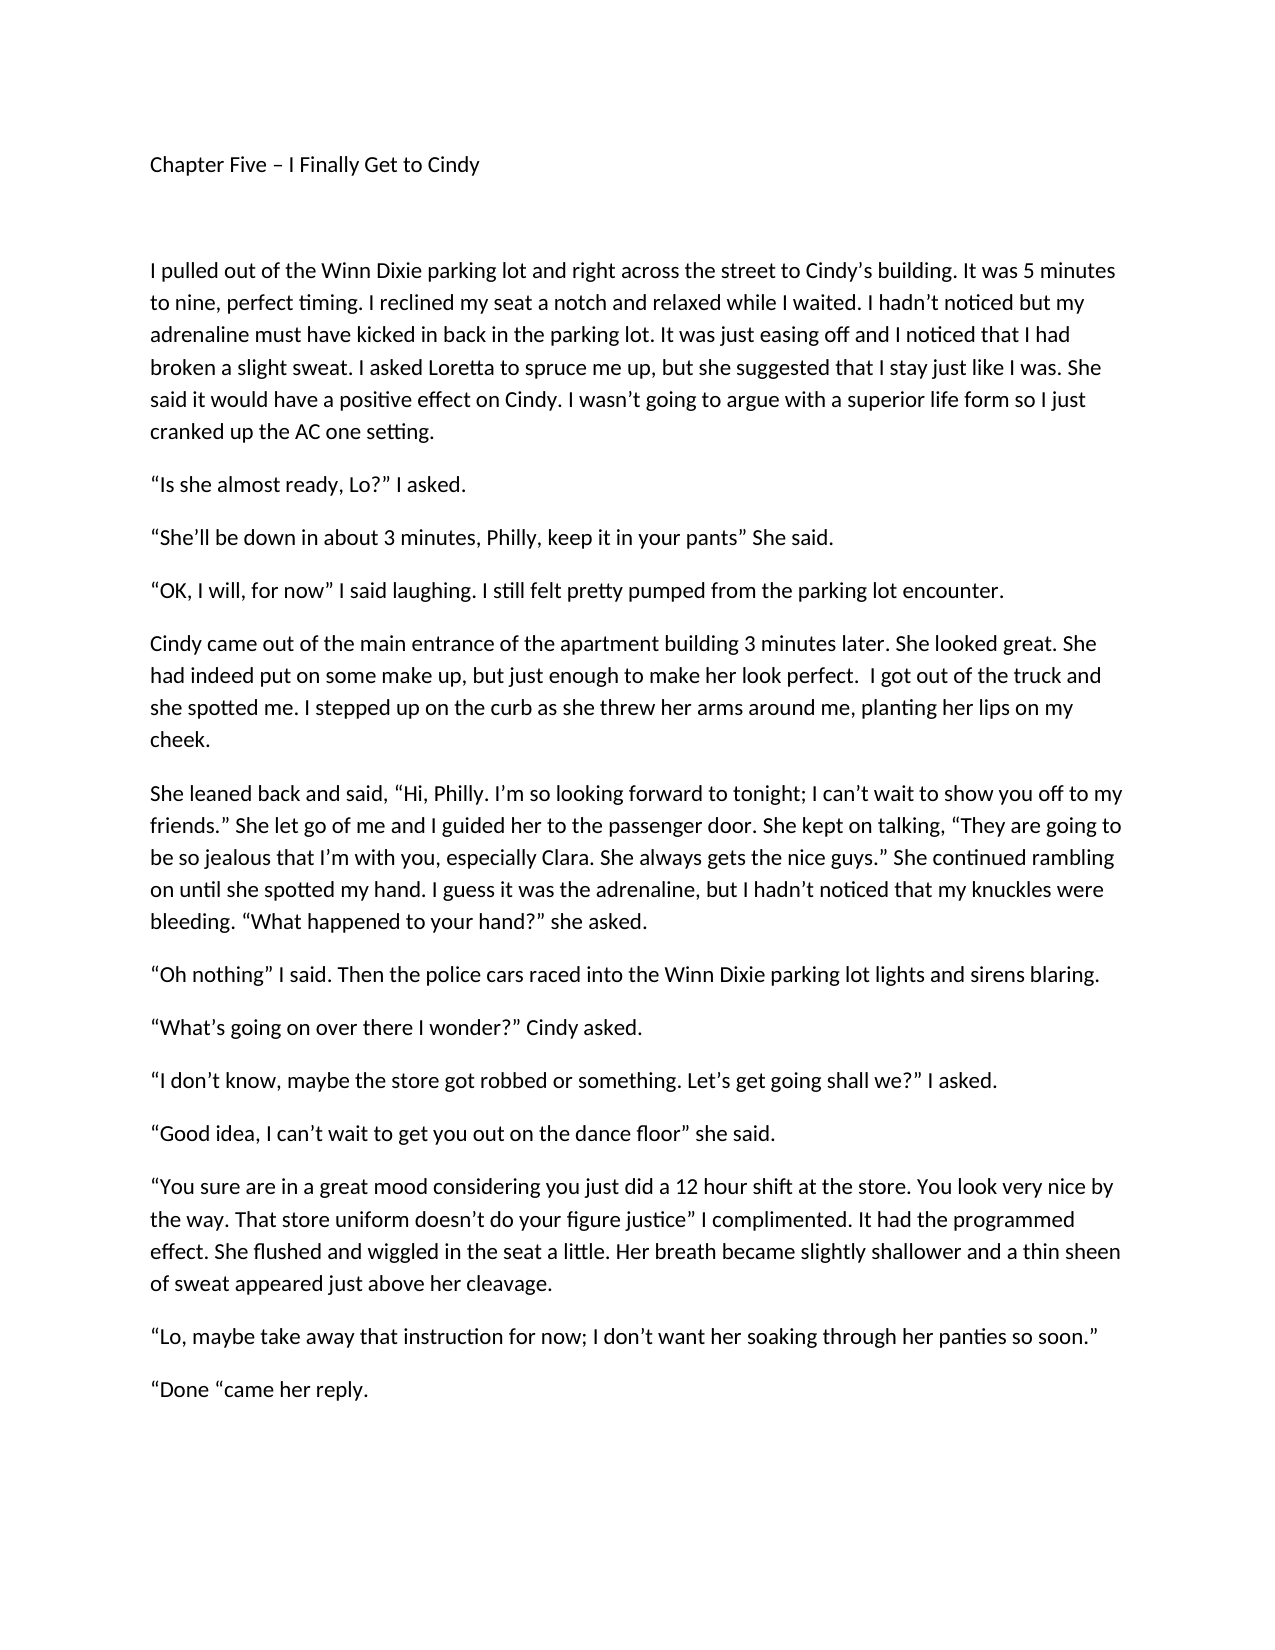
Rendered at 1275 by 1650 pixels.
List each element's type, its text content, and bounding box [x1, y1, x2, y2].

text “What’s going on over there I wonder?” Cindy asked. [150, 1013, 1125, 1041]
text She leaned back and said, “Hi, Philly. I’m so looking forward to tonight; I can’t wait to show you off to my friends.” She let go of me and I guided her to the passenger door. She kept on talking, “They are going to be so jealous that I’m with you, especially Clara. She always gets the nice guys.” She continued rambling on until she spotted my hand. I guess it was the adrenaline, but I hadn’t noticed that my knuckles were bleeding. “What happened to your hand?” she asked. [150, 779, 1125, 935]
text I pulled out of the Winn Dixie parking lot and right across the street to Cindy’s building. It was 5 minutes to nine, perfect timing. I reclined my seat a notch and relaxed while I waited. I hadn’t noticed but my adrenaline must have kicked in back in the parking lot. It was just easing off and I noticed that I had broken a slight sweat. I asked Loretta to spruce me up, but she suggested that I stay just like I was. She said it would have a positive effect on Cindy. I wasn’t going to argue with a superior life form so I just cranked up the AC one setting. [150, 256, 1125, 445]
text “You sure are in a great mood considering you just did a 12 hour shift at the store. You look very nice by the way. That store uniform doesn’t do your figure justice” I complimented. It had the programmed effect. She flushed and wiggled in the seat a little. Her breath became slightly shallower and a thin sheen of sweat appeared just above her cleavage. [150, 1172, 1125, 1297]
text “Done “came her reply. [150, 1375, 1125, 1403]
text “Lo, maybe take away that instruction for now; I don’t want her soaking through her panties so soon.” [150, 1322, 1125, 1350]
text “I don’t know, maybe the store got robbed or something. Let’s get going shall we?” I asked. [150, 1066, 1125, 1094]
text “Is she almost ready, Lo?” I asked. [150, 470, 1125, 498]
text “Good idea, I can’t wait to get you out on the dance floor” she said. [150, 1119, 1125, 1147]
text Chapter Five – I Finally Get to Cindy [150, 150, 1125, 178]
text “OK, I will, for now” I said laughing. I still felt pretty pumped from the parking lot encounter. [150, 576, 1125, 604]
text “Oh nothing” I said. Then the police cars raced into the Winn Dixie parking lot lights and sirens blaring. [150, 960, 1125, 988]
text Cindy came out of the main entrance of the apartment building 3 minutes later. She looked great. She had indeed put on some make up, but just enough to make her look perfect. I got out of the truck and she spotted me. I stepped up on the curb as she threw her arms around me, planting her lips on my cheek. [150, 629, 1125, 754]
text “She’ll be down in about 3 minutes, Philly, keep it in your pants” She said. [150, 523, 1125, 551]
